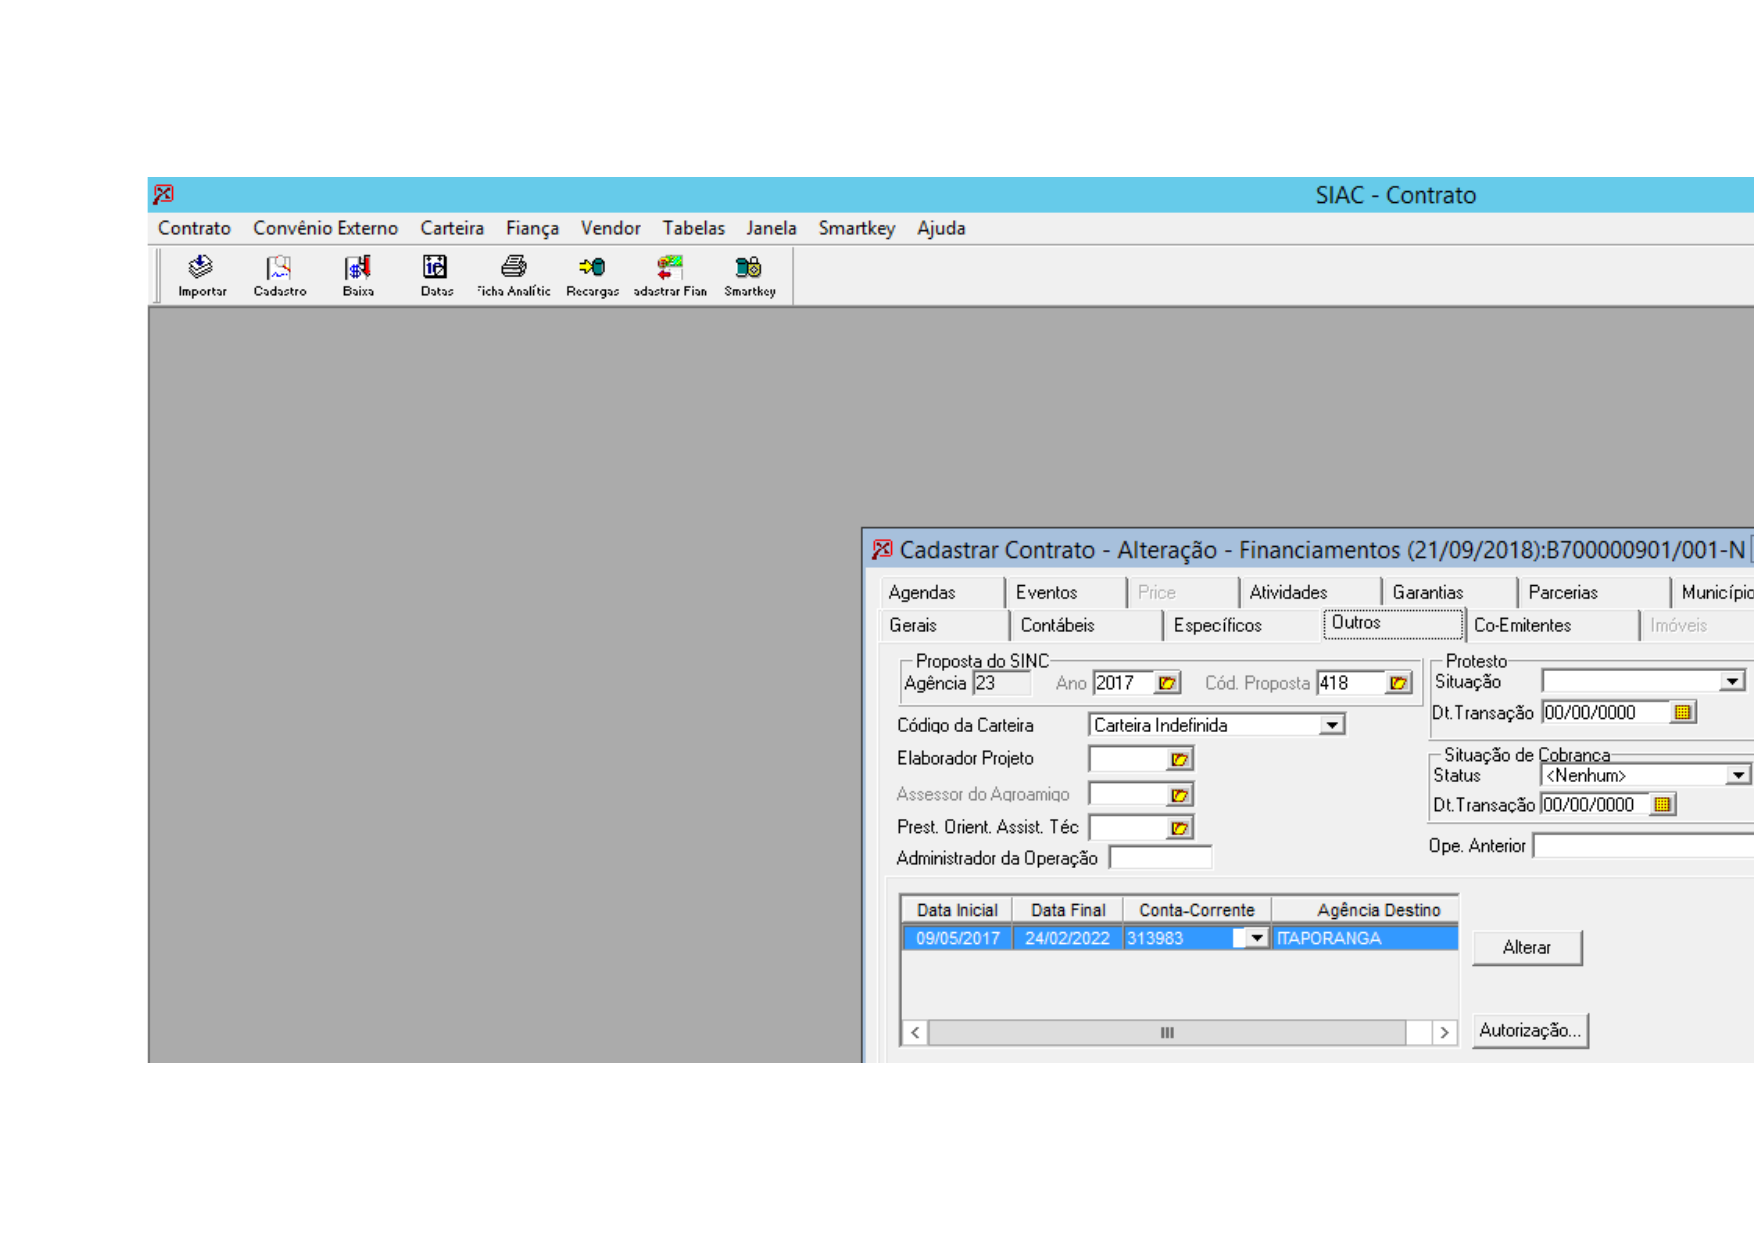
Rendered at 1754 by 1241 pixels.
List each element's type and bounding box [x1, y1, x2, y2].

picture [147, 177, 1754, 1063]
